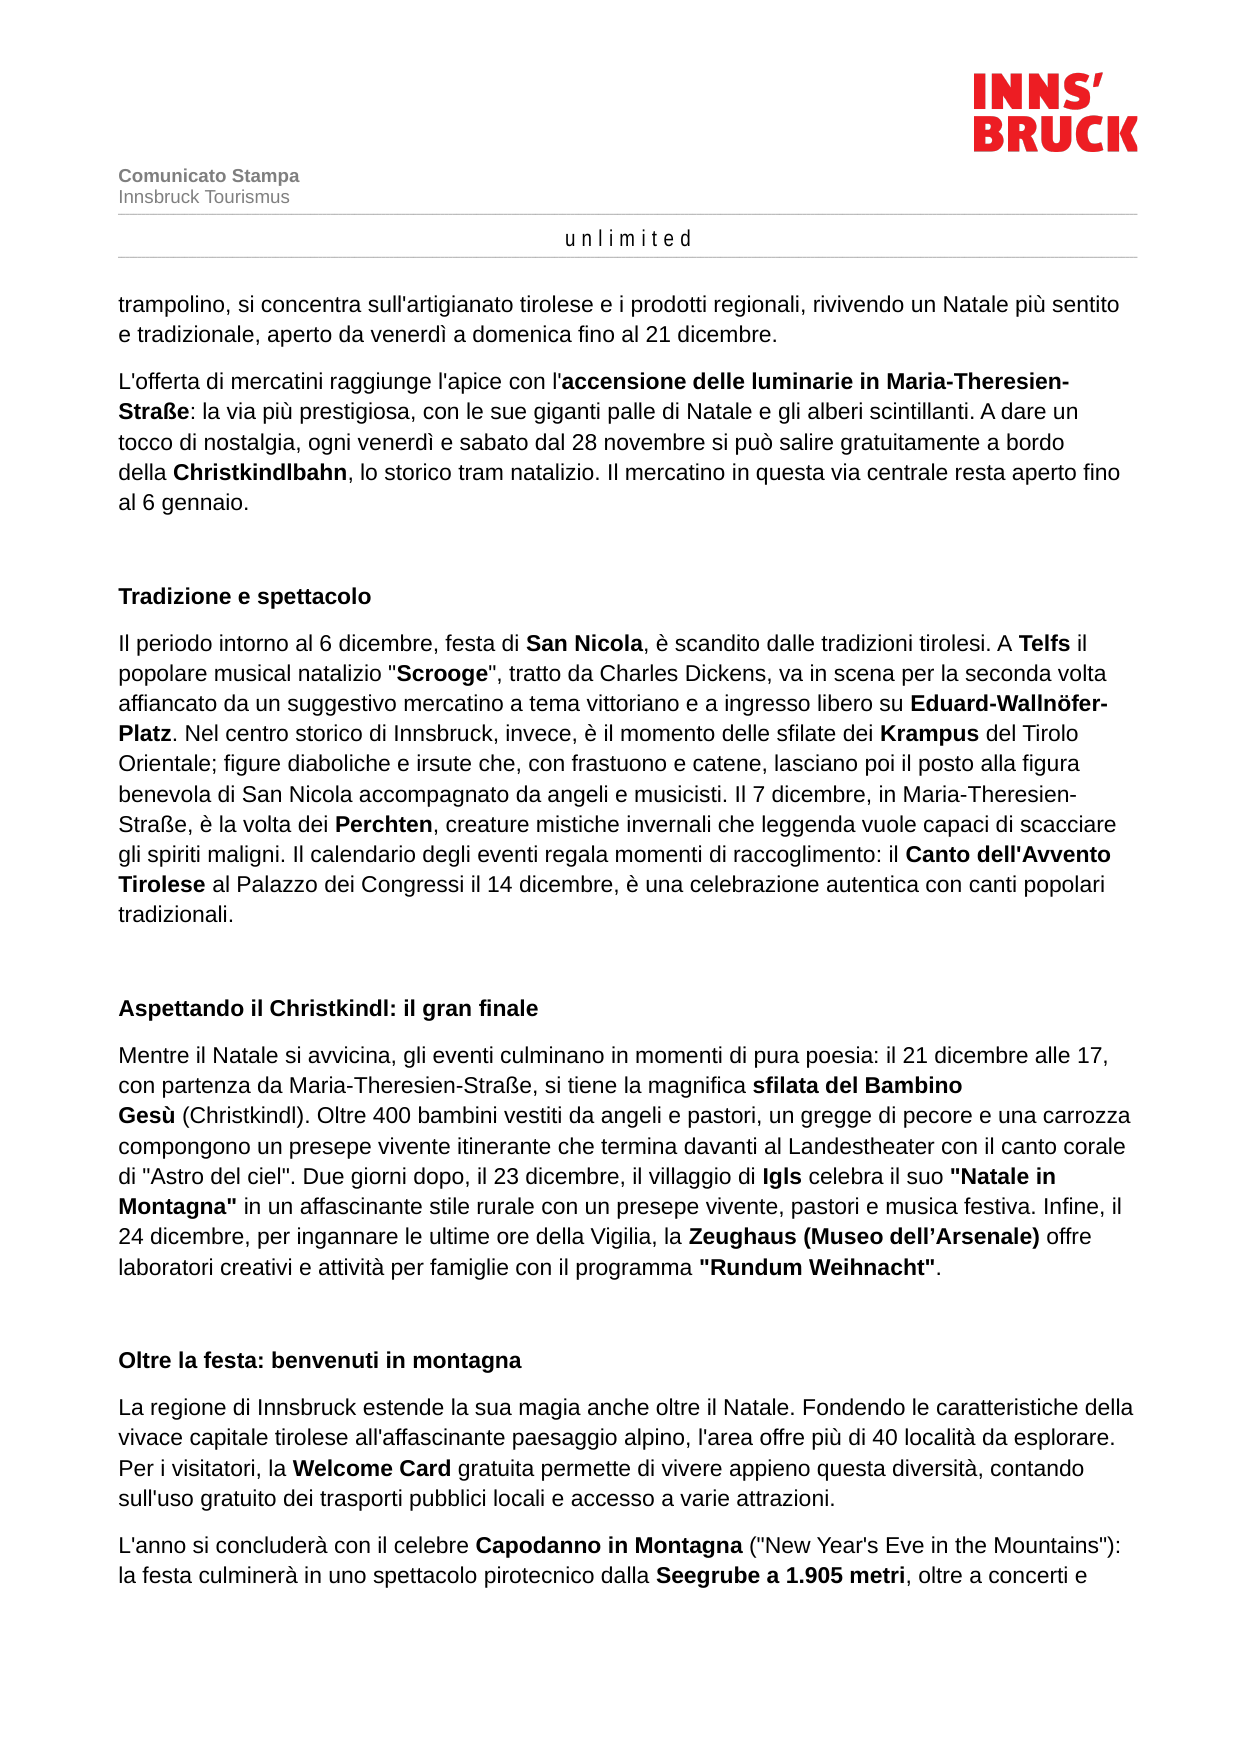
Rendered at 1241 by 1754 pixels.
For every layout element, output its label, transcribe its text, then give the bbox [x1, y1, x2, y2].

text Mentre il Natale si avvicina, gli eventi culminano in momenti di pura poesia: il 21 dicembre alle 17, con partenza da Maria-Theresien-Straße, si tiene la magnifica sfilata del Bambino Gesù (Christkindl). Oltre 400 bambini vestiti da angeli e pastori, un gregge di pecore e una carrozza compongono un presepe vivente itinerante che termina davanti al Landestheater con il canto corale di "Astro del ciel". Due giorni dopo, il 23 dicembre, il villaggio di Igls celebra il suo "Natale in Montagna" in un affascinante stile rurale con un presepe vivente, pastori e musica festiva. Infine, il 24 dicembre, per ingannare le ultime ore della Vigilia, la Zeughaus (Museo dell’Arsenale) offre laboratori creativi e attività per famiglie con il programma "Rundum Weihnacht". [118, 1042, 1137, 1280]
text La regione di Innsbruck estende la sua magia anche oltre il Natale. Fondendo le caratteristiche della vivace capitale tirolese all'affascinante paesaggio alpino, l'area offre più di 40 località da esplorare. Per i visitatori, la Welcome Card gratuita permette di vivere appieno questa diversità, contando sull'uso gratuito dei trasporti pubblici locali e accesso a varie attrazioni. [118, 1394, 1137, 1511]
text Tradizione e spettacolo [118, 583, 1137, 609]
text Oltre la festa: benvenuti in montagna [118, 1347, 1137, 1374]
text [118, 1532, 1137, 1588]
text Aspettando il Christkindl: il gran finale [118, 995, 1137, 1022]
text Il periodo intorno al 6 dicembre, festa di San Nicola, è scandito dalle tradizioni tirolesi. A Telfs il popolare musical natalizio "Scrooge", tratto da Charles Dickens, va in scena per la seconda volta affiancato da un suggestivo mercatino a tema vittoriano e a ingresso libero su Eduard-Wallnöfer-Platz. Nel centro storico di Innsbruck, invece, è il momento delle sfilate dei Krampus del Tirolo Orientale; figure diaboliche e irsute che, con frastuono e catene, lasciano poi il posto alla figura benevola di San Nicola accompagnato da angeli e musicisti. Il 7 dicembre, in Maria-Theresien-Straße, è la volta dei Perchten, creature mistiche invernali che leggenda vuole capaci di scacciare gli spiriti maligni. Il calendario degli eventi regala momenti di raccoglimento: il Canto dell'Avvento Tirolese al Palazzo dei Congressi il 14 dicembre, è una celebrazione autentica con canti popolari tradizionali. [118, 629, 1137, 928]
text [118, 291, 1137, 348]
text L'offerta di mercatini raggiunge l'apice con l'accensione delle luminarie in Maria-Theresien-Straße: la via più prestigiosa, con le sue giganti palle di Natale e gli alberi scintillanti. A dare un tocco di nostalgia, ogni venerdì e sabato dal 28 novembre si può salire gratuitamente a bordo della Christkindlbahn, lo storico tram natalizio. Il mercatino in questa via centrale resta aperto fino al 6 gennaio. [118, 368, 1137, 515]
